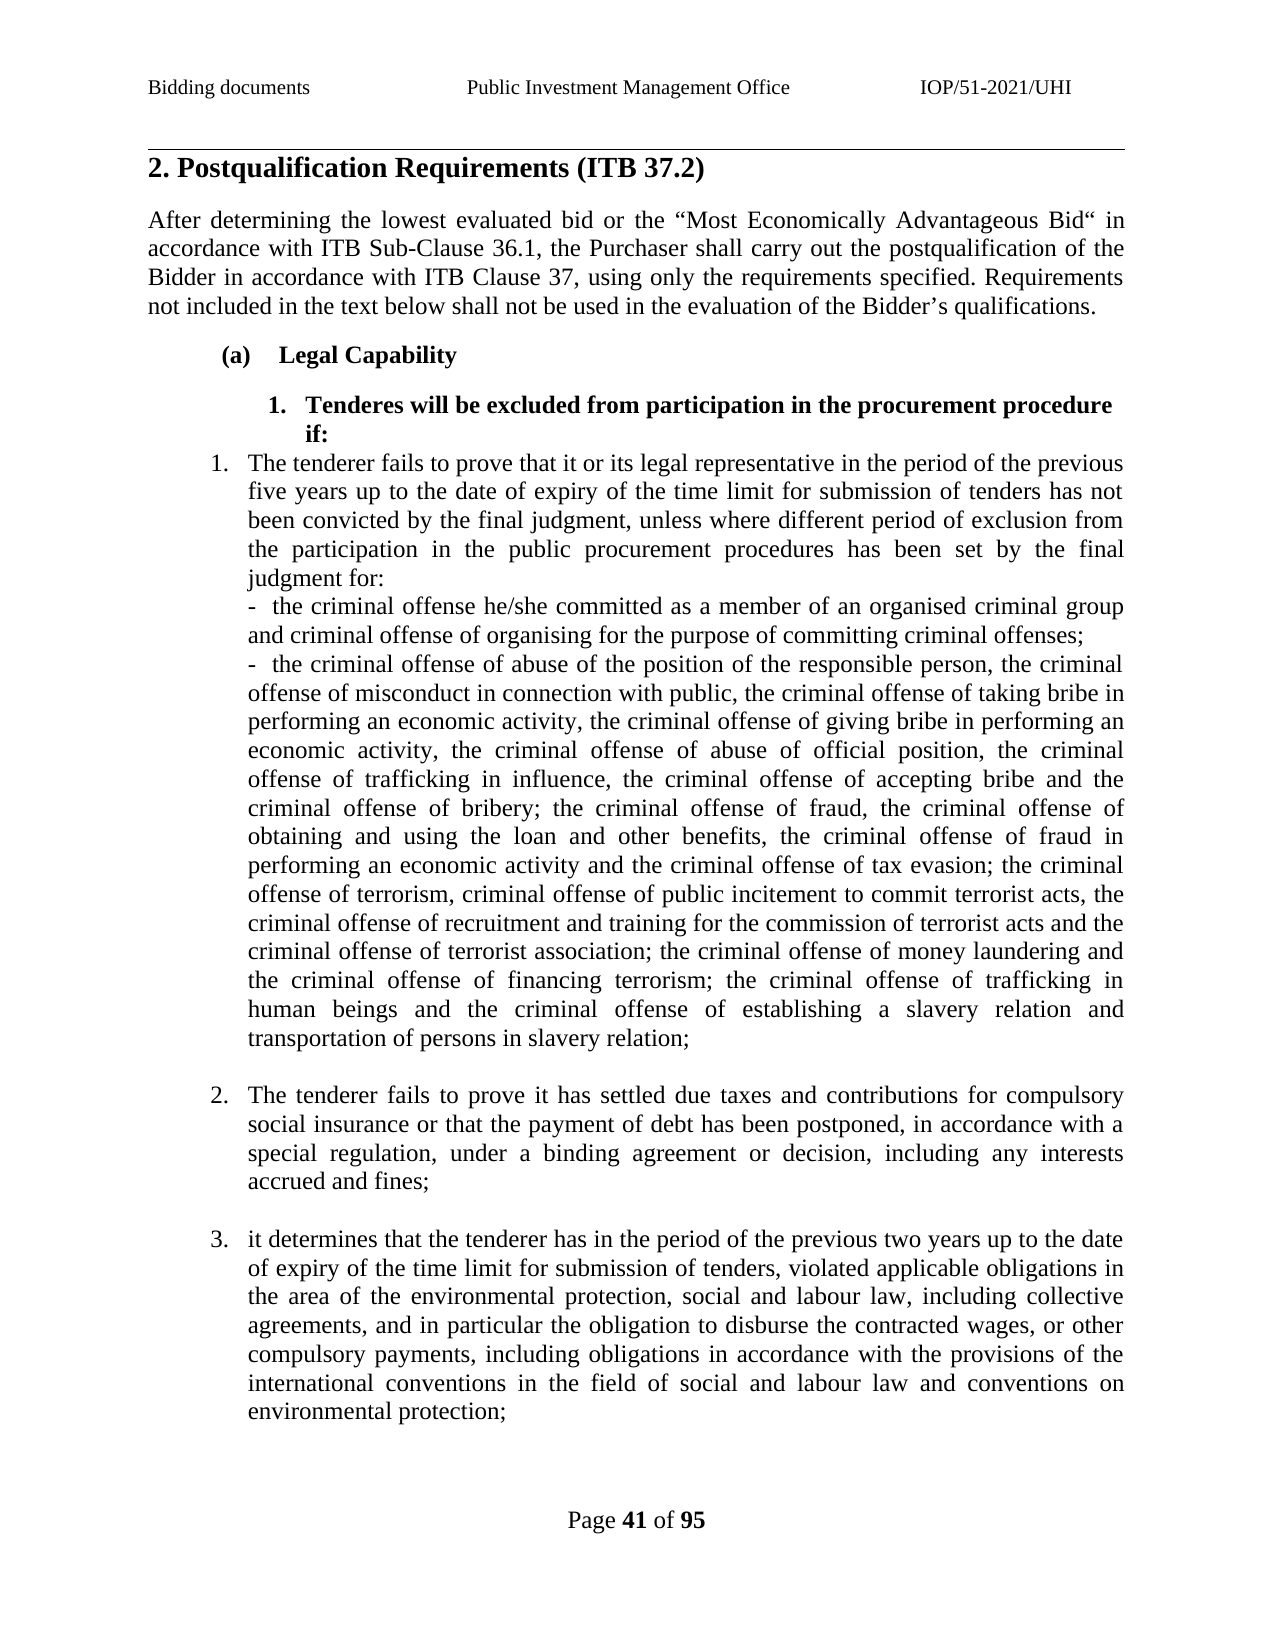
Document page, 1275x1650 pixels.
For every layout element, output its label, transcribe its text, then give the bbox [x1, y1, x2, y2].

list Legal Capability [221, 341, 1125, 369]
list it determines that the tenderer has in the period of the previous two years up to the date of expiry of the time limit for submission of tenders, violated applicable obligations in the area of the environmental protection, social and labour law, including collective agreements, and in particular the obligation to disburse the contracted wages, or other compulsory payments, including obligations in accordance with the provisions of the international conventions in the field of social and labour law and conventions on environmental protection; [210, 1224, 1125, 1425]
list - the criminal offense of abuse of the position of the responsible person, the criminal offense of misconduct in connection with public, the criminal offense of taking bribe in performing an economic activity, the criminal offense of giving bribe in performing an economic activity, the criminal offense of abuse of official position, the criminal offense of trafficking in influence, the criminal offense of accepting bribe and the criminal offense of bribery; the criminal offense of fraud, the criminal offense of obtaining and using the loan and other benefits, the criminal offense of fraud in performing an economic activity and the criminal offense of tax evasion; the criminal offense of terrorism, criminal offense of public incitement to commit terrorist acts, the criminal offense of recruitment and training for the commission of terrorist acts and the criminal offense of terrorist association; the criminal offense of money laundering and the criminal offense of financing terrorism; the criminal offense of trafficking in human beings and the criminal offense of establishing a slavery relation and transportation of persons in slavery relation; [248, 649, 1125, 1051]
list The tenderer fails to prove that it or its legal representative in the period of the previous five years up to the date of expiry of the time limit for submission of tenders has not been convicted by the final judgment, unless where different period of exclusion from the participation in the public procurement procedures has been set by the final judgment for: [210, 448, 1125, 591]
list Tenderes will be excluded from participation in the procurement procedure if: [268, 390, 1125, 448]
list The tenderer fails to prove it has settled due taxes and contributions for compulsory social insurance or that the payment of debt has been postponed, in accordance with a special regulation, under a binding agreement or decision, including any interests accrued and fines; [210, 1080, 1125, 1195]
list - the criminal offense he/she committed as a member of an organised criminal group and criminal offense of organising for the purpose of committing criminal offenses; [248, 591, 1125, 649]
text 2. Postqualification Requirements (ITB 37.2) [148, 150, 1125, 184]
text After determining the lowest evaluated bid or the “Most Economically Advantageous Bid“ in accordance with ITB Sub-Clause 36.1, the Purchaser shall carry out the postqualification of the Bidder in accordance with ITB Clause 37, using only the requirements specified. Requirements not included in the text below shall not be used in the evaluation of the Bidder’s qualifications. [148, 205, 1125, 320]
